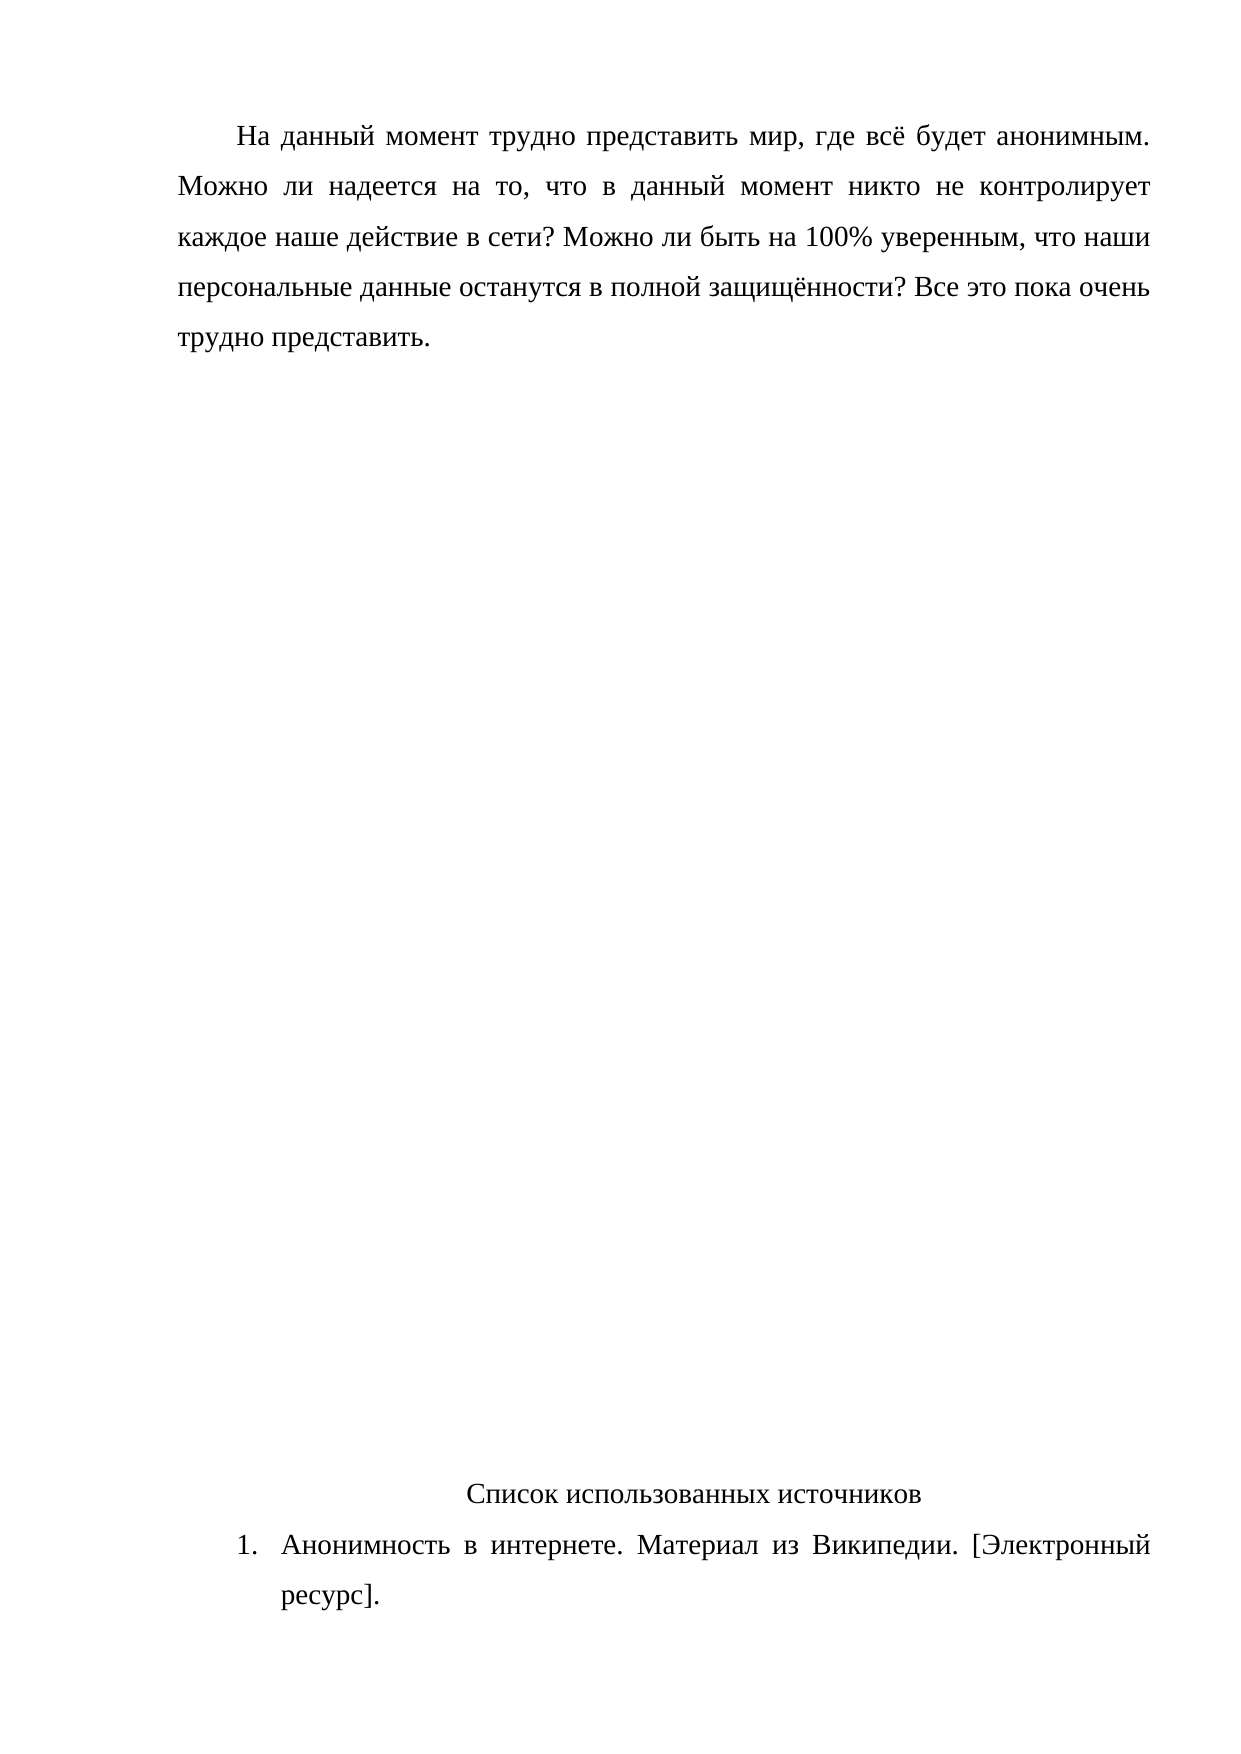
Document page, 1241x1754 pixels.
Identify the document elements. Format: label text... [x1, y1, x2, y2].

list Список использованных источников [236, 1477, 1152, 1510]
list Анонимность в интернете. Материал из Википедии. [Электронный ресурс]. [236, 1527, 1152, 1611]
list На данный момент трудно представить мир, где всё будет анонимным. Можно ли надеется на то, что в данный момент никто не контролирует каждое наше действие в сети? Можно ли быть на 100% уверенным, что наши персональные данные останутся в полной защищённости? Все это пока очень трудно представить. [177, 118, 1152, 353]
